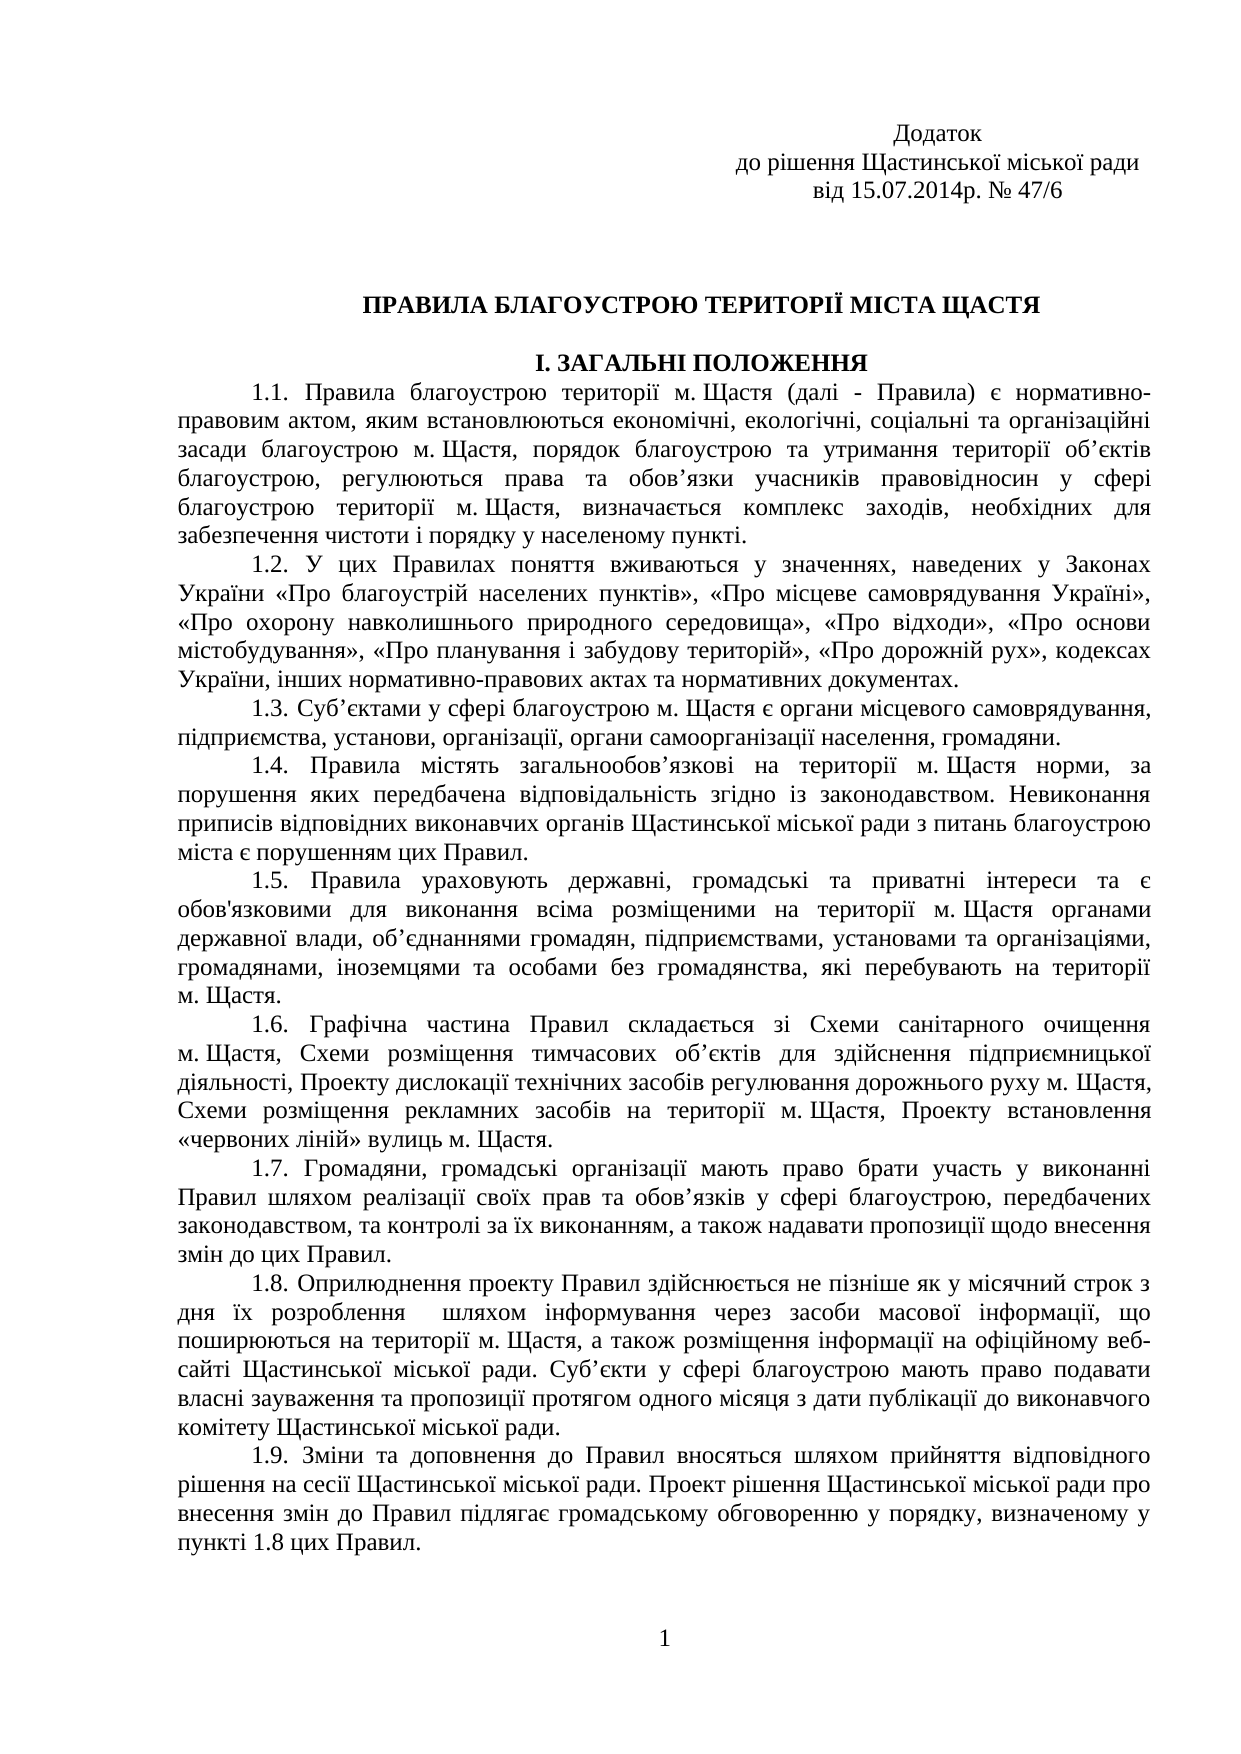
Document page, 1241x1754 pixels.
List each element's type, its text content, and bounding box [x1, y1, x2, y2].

list Графічна частина Правил складається зі Схеми санітарного очищення м. Щастя, Схеми розміщення тимчасових об’єктів для здійснення підприємницької діяльності, Проекту дислокації технічних засобів регулювання дорожнього руху м. Щастя, Схеми розміщення рекламних засобів на території м. Щастя, Проекту встановлення «червоних ліній» вулиць м. Щастя. [177, 1009, 1152, 1153]
list Правила благоустрою території м. Щастя (далі - Правила) є нормативно-правовим актом, яким встановлюються економічні, екологічні, соціальні та організаційні засади благоустрою м. Щастя, порядок благоустрою та утримання території об’єктів благоустрою, регулюються права та обов’язки учасників правовідносин у сфері благоустрою території м. Щастя, визначається комплекс заходів, необхідних для забезпечення чистоти і порядку у населеному пункті. [177, 377, 1152, 549]
text І. ЗАГАЛЬНІ ПОЛОЖЕННЯ [177, 348, 1152, 377]
list Правила містять загальнообов’язкові на території м. Щастя норми, за порушення яких передбачена відповідальність згідно із законодавством. Невиконання приписів відповідних виконавчих органів Щастинської міської ради з питань благоустрою міста є порушенням цих Правил. [177, 751, 1152, 866]
list Громадяни, громадські організації мають право брати участь у виконанні Правил шляхом реалізації своїх прав та обов’язків у сфері благоустрою, передбачених законодавством, та контролі за їх виконанням, а також надавати пропозиції щодо внесення змін до цих Правил. [177, 1153, 1152, 1268]
list У цих Правилах поняття вживаються у значеннях, наведених у Законах України «Про благоустрій населених пунктів», «Про місцеве самоврядування Україні», «Про охорону навколишнього природного середовища», «Про відходи», «Про основи містобудування», «Про планування і забудову територій», «Про дорожній рух», кодексах України, інших нормативно-правових актах та нормативних документах. [177, 549, 1152, 693]
text ПРАВИЛА БЛАГОУСТРОЮ ТЕРИТОРІЇ МІСТА ЩАСТЯ [177, 291, 1152, 319]
list Зміни та доповнення до Правил вносяться шляхом прийняття відповідного рішення на сесії Щастинської міської ради. Проект рішення Щастинської міської ради про внесення змін до Правил підлягає громадському обговоренню у порядку, визначеному у пункті 1.8 цих Правил. [177, 1441, 1152, 1556]
text від 15.07.2014р. № 47/6 [723, 176, 1152, 204]
list Оприлюднення проекту Правил здійснюється не пізніше як у місячний строк з дня їх розроблення шляхом інформування через засоби масової інформації, що поширюються на території м. Щастя, а також розміщення інформації на офіційному веб-сайті Щастинської міської ради. Суб’єкти у сфері благоустрою мають право подавати власні зауваження та пропозиції протягом одного місяця з дати публікації до виконавчого комітету Щастинської міської ради. [177, 1268, 1152, 1441]
text Додаток [723, 118, 1152, 147]
list Правила ураховують державні, громадські та приватні інтереси та є обов'язковими для виконання всіма розміщеними на території м. Щастя органами державної влади, об’єднаннями громадян, підприємствами, установами та організаціями, громадянами, іноземцями та особами без громадянства, які перебувають на території м. Щастя. [177, 866, 1152, 1009]
text до рішення Щастинської міської ради [723, 147, 1152, 176]
list Суб’єктами у сфері благоустрою м. Щастя є органи місцевого самоврядування, підприємства, установи, організації, органи самоорганізації населення, громадяни. [177, 693, 1152, 751]
